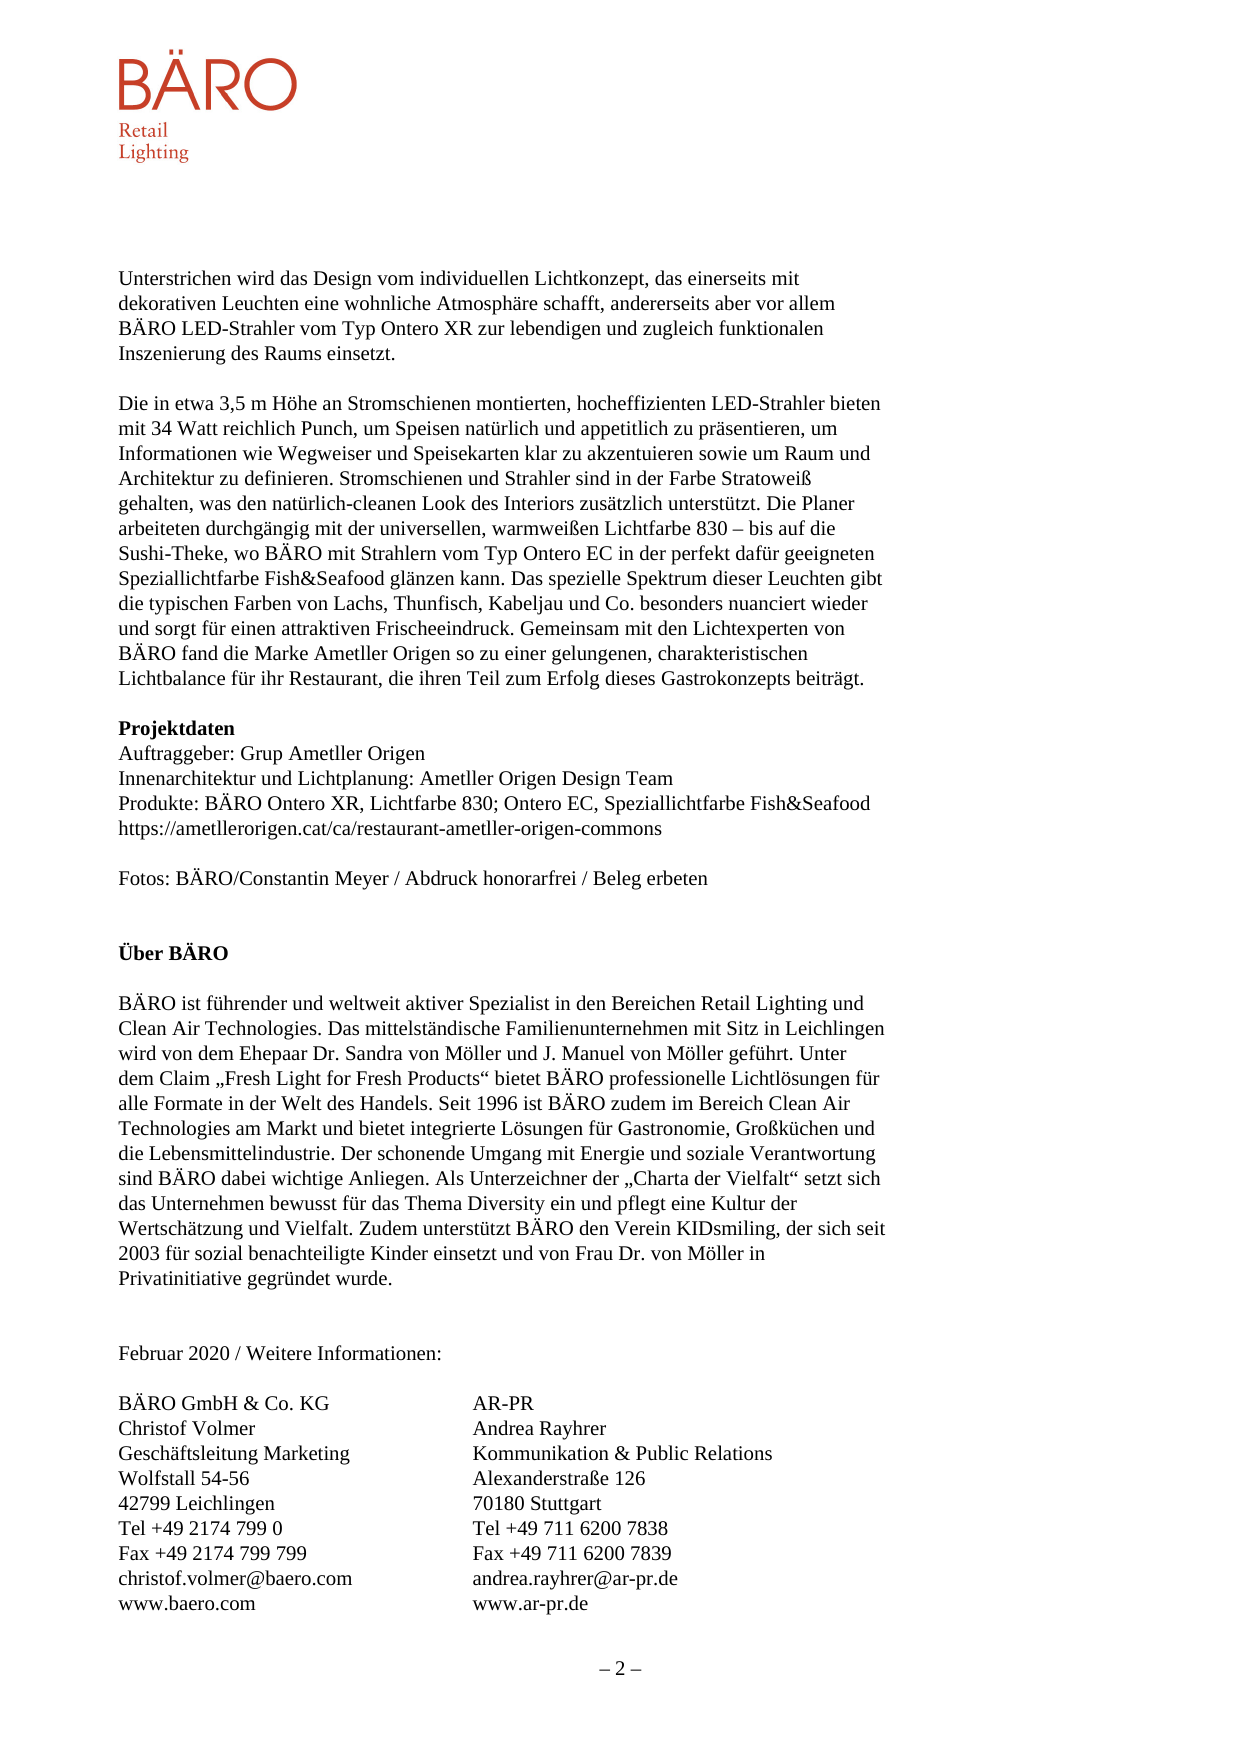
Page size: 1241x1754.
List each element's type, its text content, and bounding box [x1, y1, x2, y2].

picture [0, 0, 1241, 238]
text Fotos: BÄRO/Constantin Meyer / Abdruck honorarfrei / Beleg erbeten [118, 866, 887, 891]
text Über BÄRO [118, 941, 887, 966]
text christof.volmer@baero.com andrea.rayhrer@ar-pr.de [118, 1566, 901, 1591]
text Projektdaten [118, 716, 887, 741]
text Tel +49 2174 799 0 Tel +49 711 6200 7838 [118, 1516, 901, 1541]
text Produkte: BÄRO Ontero XR, Lichtfarbe 830; Ontero EC, Speziallichtfarbe Fish&Seafood [118, 791, 887, 816]
text Geschäftsleitung Marketing Kommunikation & Public Relations [118, 1441, 901, 1466]
text BÄRO GmbH & Co. KG AR-PR [118, 1391, 901, 1416]
text 42799 Leichlingen 70180 Stuttgart [118, 1491, 901, 1516]
text Innenarchitektur und Lichtplanung: Ametller Origen Design Team [118, 766, 887, 791]
text Christof Volmer Andrea Rayhrer [118, 1416, 901, 1441]
text Auftraggeber: Grup Ametller Origen [118, 741, 887, 766]
text Die in etwa 3,5 m Höhe an Stromschienen montierten, hocheffizienten LED-Strahler bieten mit 34 Watt reichlich Punch, um Speisen natürlich und appetitlich zu präsentieren, um Informationen wie Wegweiser und Speisekarten klar zu akzentuieren sowie um Raum und Architektur zu definieren. Stromschienen und Strahler sind in der Farbe Stratoweiß gehalten, was den natürlich-cleanen Look des Interiors zusätzlich unterstützt. Die Planer arbeiteten durchgängig mit der universellen, warmweißen Lichtfarbe 830 – bis auf die Sushi-Theke, wo BÄRO mit Strahlern vom Typ Ontero EC in der perfekt dafür geeigneten Speziallichtfarbe Fish&Seafood glänzen kann. Das spezielle Spektrum dieser Leuchten gibt die typischen Farben von Lachs, Thunfisch, Kabeljau und Co. besonders nuanciert wieder und sorgt für einen attraktiven Frischeeindruck. Gemeinsam mit den Lichtexperten von BÄRO fand die Marke Ametller Origen so zu einer gelungenen, charakteristischen Lichtbalance für ihr Restaurant, die ihren Teil zum Erfolg dieses Gastrokonzepts beiträgt. [118, 391, 887, 691]
text BÄRO ist führender und weltweit aktiver Spezialist in den Bereichen Retail Lighting und Clean Air Technologies. Das mittelständische Familienunternehmen mit Sitz in Leichlingen wird von dem Ehepaar Dr. Sandra von Möller und J. Manuel von Möller geführt. Unter dem Claim „Fresh Light for Fresh Products“ bietet BÄRO professionelle Lichtlösungen für alle Formate in der Welt des Handels. Seit 1996 ist BÄRO zudem im Bereich Clean Air Technologies am Markt und bietet integrierte Lösungen für Gastronomie, Großküchen und die Lebensmittelindustrie. Der schonende Umgang mit Energie und soziale Verantwortung sind BÄRO dabei wichtige Anliegen. Als Unterzeichner der „Charta der Vielfalt“ setzt sich das Unternehmen bewusst für das Thema Diversity ein und pflegt eine Kultur der Wertschätzung und Vielfalt. Zudem unterstützt BÄRO den Verein KIDsmiling, der sich seit 2003 für sozial benachteiligte Kinder einsetzt und von Frau Dr. von Möller in Privatinitiative gegründet wurde. [118, 991, 887, 1291]
text www.baero.com www.ar-pr.de [118, 1591, 901, 1616]
text Wolfstall 54-56 Alexanderstraße 126 [118, 1466, 901, 1491]
text Februar 2020 / Weitere Informationen: [118, 1341, 901, 1366]
text Fax +49 2174 799 799 Fax +49 711 6200 7839 [118, 1541, 901, 1566]
text https://ametllerorigen.cat/ca/restaurant-ametller-origen-commons [118, 816, 887, 841]
text Unterstrichen wird das Design vom individuellen Lichtkonzept, das einerseits mit dekorativen Leuchten eine wohnliche Atmosphäre schafft, andererseits aber vor allem BÄRO LED-Strahler vom Typ Ontero XR zur lebendigen und zugleich funktionalen Inszenierung des Raums einsetzt. [118, 266, 887, 366]
